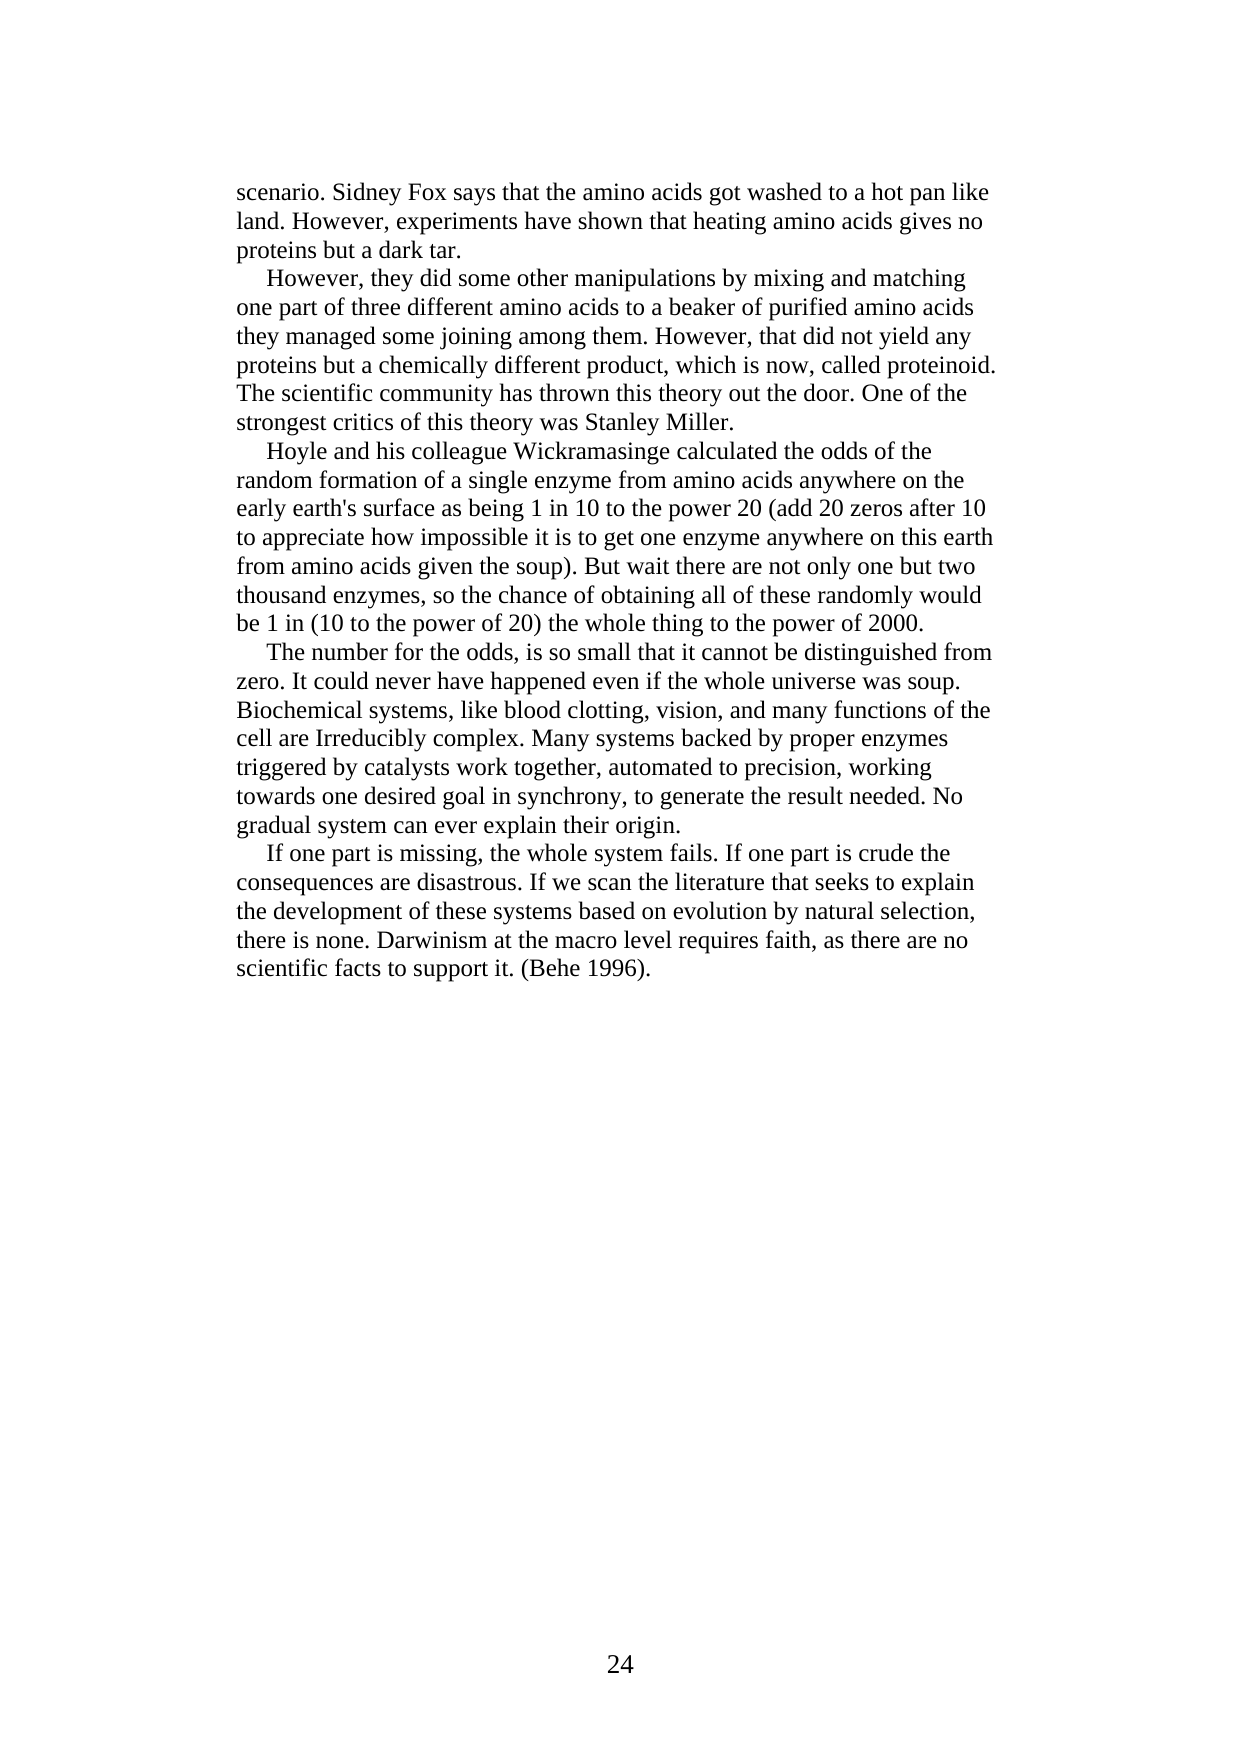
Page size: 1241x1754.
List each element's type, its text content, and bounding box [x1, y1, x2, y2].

text However, they did some other manipulations by mixing and matching one part of three different amino acids to a beaker of purified amino acids they managed some joining among them. However, that did not yield any proteins but a chemically different product, which is now, called proteinoid. The scientific community has thrown this theory out the door. One of the strongest critics of this theory was Stanley Miller. [236, 263, 1004, 436]
text If one part is missing, the whole system fails. If one part is crude the consequences are disastrous. If we scan the literature that seeks to explain the development of these systems based on evolution by natural selection, there is none. Darwinism at the macro level requires faith, as there are no scientific facts to support it. (Behe 1996). [236, 838, 1004, 982]
text The number for the odds, is so small that it cannot be distinguished from zero. It could never have happened even if the whole universe was soup. Biochemical systems, like blood clotting, vision, and many functions of the cell are Irreducibly complex. Many systems backed by proper enzymes triggered by catalysts work together, automated to precision, working towards one desired goal in synchrony, to generate the result needed. No gradual system can ever explain their origin. [236, 637, 1004, 838]
text Hoyle and his colleague Wickramasinge calculated the odds of the random formation of a single enzyme from amino acids anywhere on the early earth's surface as being 1 in 10 to the power 20 (add 20 zeros after 10 to appreciate how impossible it is to get one enzyme anywhere on this earth from amino acids given the soup). But wait there are not only one but two thousand enzymes, so the chance of obtaining all of these randomly would be 1 in (10 to the power of 20) the whole thing to the power of 2000. [236, 436, 1004, 637]
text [236, 177, 1004, 263]
